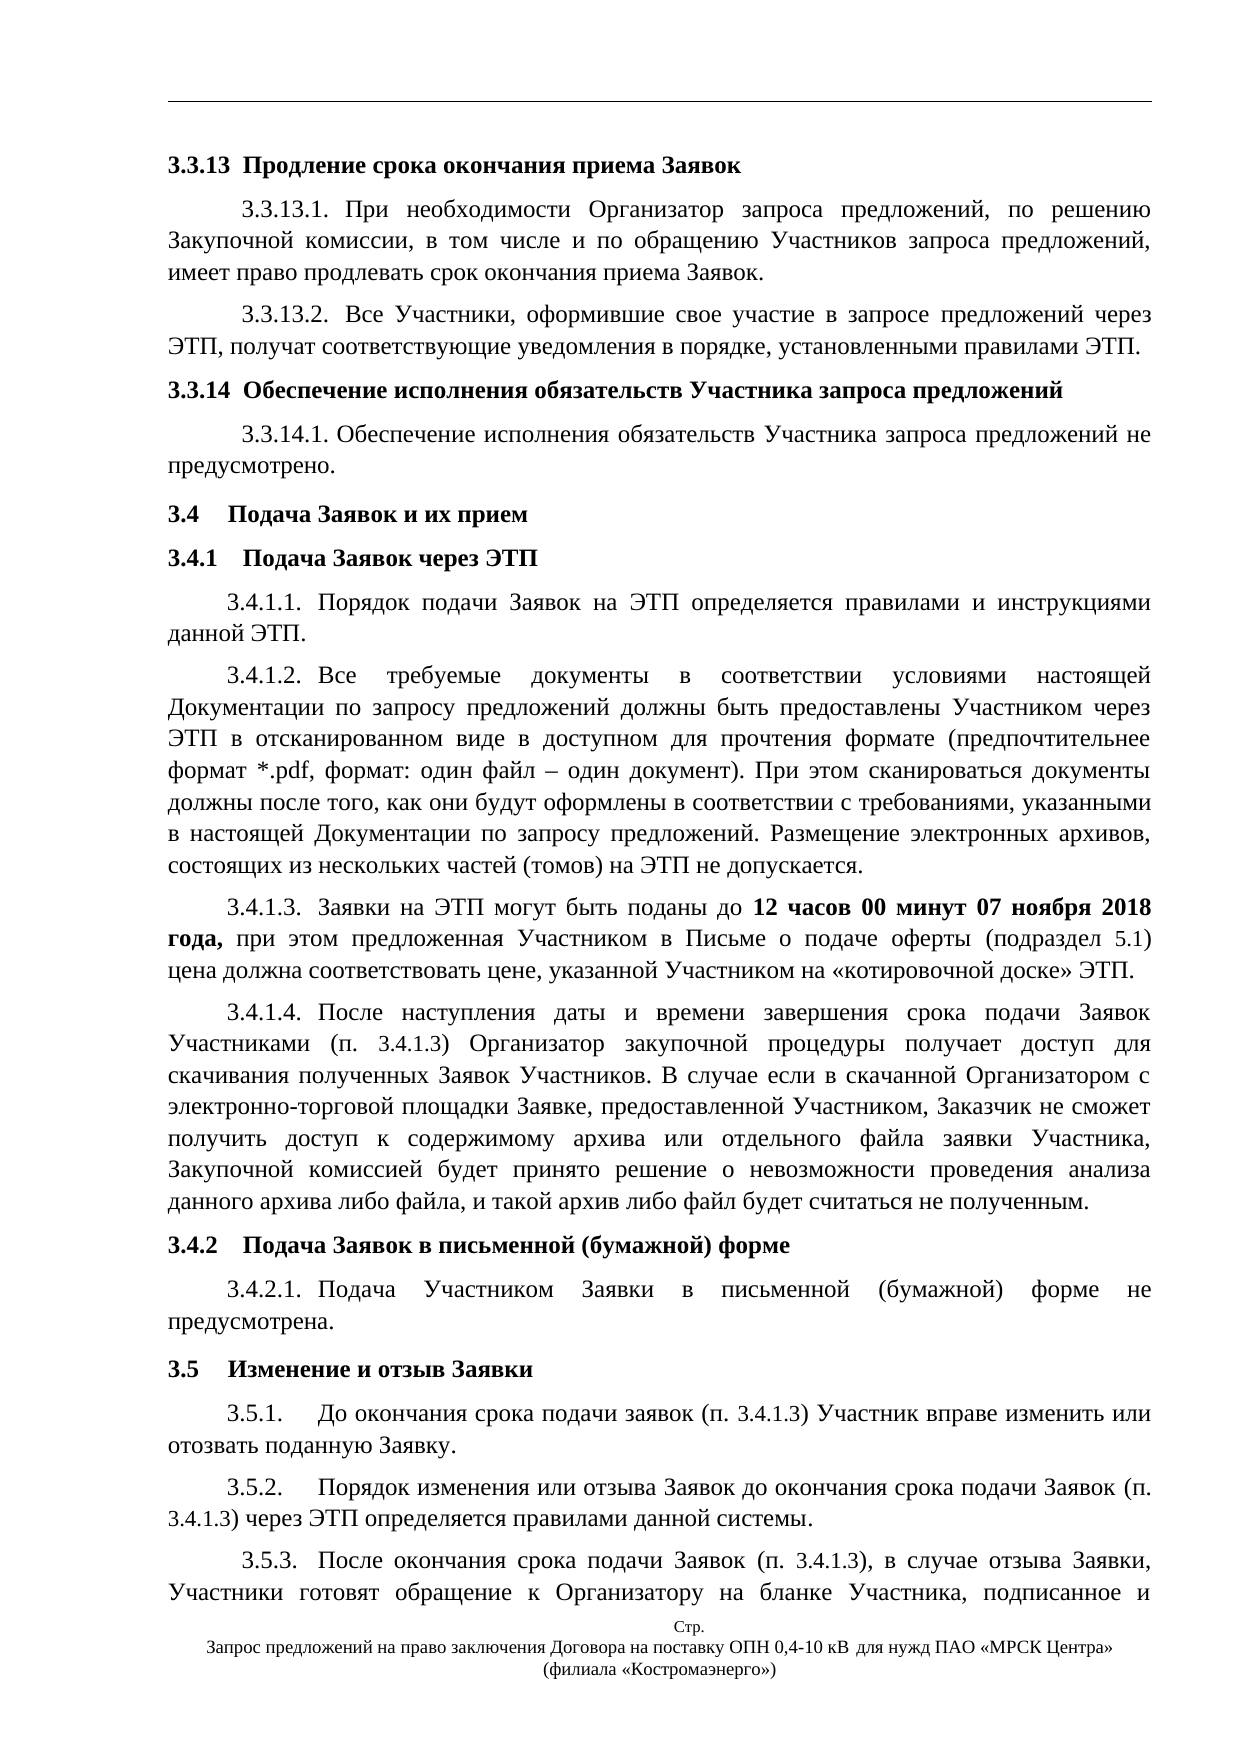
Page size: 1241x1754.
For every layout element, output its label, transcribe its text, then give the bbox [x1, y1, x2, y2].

subtitle Продление срока окончания приема Заявок [168, 150, 1152, 179]
list При необходимости Организатор запроса предложений, по решению Закупочной комиссии, в том числе и по обращению Участников запроса предложений, имеет право продлевать срок окончания приема Заявок. [168, 194, 1152, 286]
list Подача Участником Заявки в письменной (бумажной) форме не предусмотрена. [168, 1274, 1152, 1334]
subtitle Подача Заявок в письменной (бумажной) форме [168, 1230, 1152, 1259]
list До окончания срока подачи заявок (п. 3.4.1.3) Участник вправе изменить или отозвать поданную Заявку. [168, 1398, 1152, 1458]
subtitle Подача Заявок и их прием [168, 499, 1152, 527]
list Обеспечение исполнения обязательств Участника запроса предложений не предусмотрено. [168, 419, 1152, 479]
subtitle Изменение и отзыв Заявки [168, 1354, 1152, 1383]
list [168, 1545, 1152, 1606]
list После наступления даты и времени завершения срока подачи Заявок Участниками (п. 3.4.1.3) Организатор закупочной процедуры получает доступ для скачивания полученных Заявок Участников. В случае если в скачанной Организатором с электронно-торговой площадки Заявке, предоставленной Участником, Заказчик не сможет получить доступ к содержимому архива или отдельного файла заявки Участника, Закупочной комиссией будет принято решение о невозможности проведения анализа данного архива либо файла, и такой архив либо файл будет считаться не полученным. [168, 997, 1152, 1215]
list Заявки на ЭТП могут быть поданы до 12 часов 00 минут 07 ноября 2018 года, при этом предложенная Участником в Письме о подаче оферты (подраздел 5.1) цена должна соответствовать цене, указанной Участником на «котировочной доске» ЭТП. [168, 892, 1152, 983]
subtitle Обеспечение исполнения обязательств Участника запроса предложений [168, 375, 1152, 403]
list Порядок изменения или отзыва Заявок до окончания срока подачи Заявок (п. 3.4.1.3) через ЭТП определяется правилами данной системы. [168, 1472, 1152, 1532]
list Все требуемые документы в соответствии условиями настоящей Документации по запросу предложений должны быть предоставлены Участником через ЭТП в отсканированном виде в доступном для прочтения формате (предпочтительнее формат *.pdf, формат: один файл – один документ). При этом сканироваться документы должны после того, как они будут оформлены в соответствии с требованиями, указанными в настоящей Документации по запросу предложений. Размещение электронных архивов, состоящих из нескольких частей (томов) на ЭТП не допускается. [168, 660, 1152, 878]
subtitle Подача Заявок через ЭТП [168, 543, 1152, 571]
list Порядок подачи Заявок на ЭТП определяется правилами и инструкциями данной ЭТП. [168, 587, 1152, 647]
list Все Участники, оформившие свое участие в запросе предложений через ЭТП, получат соответствующие уведомления в порядке, установленными правилами ЭТП. [168, 299, 1152, 359]
